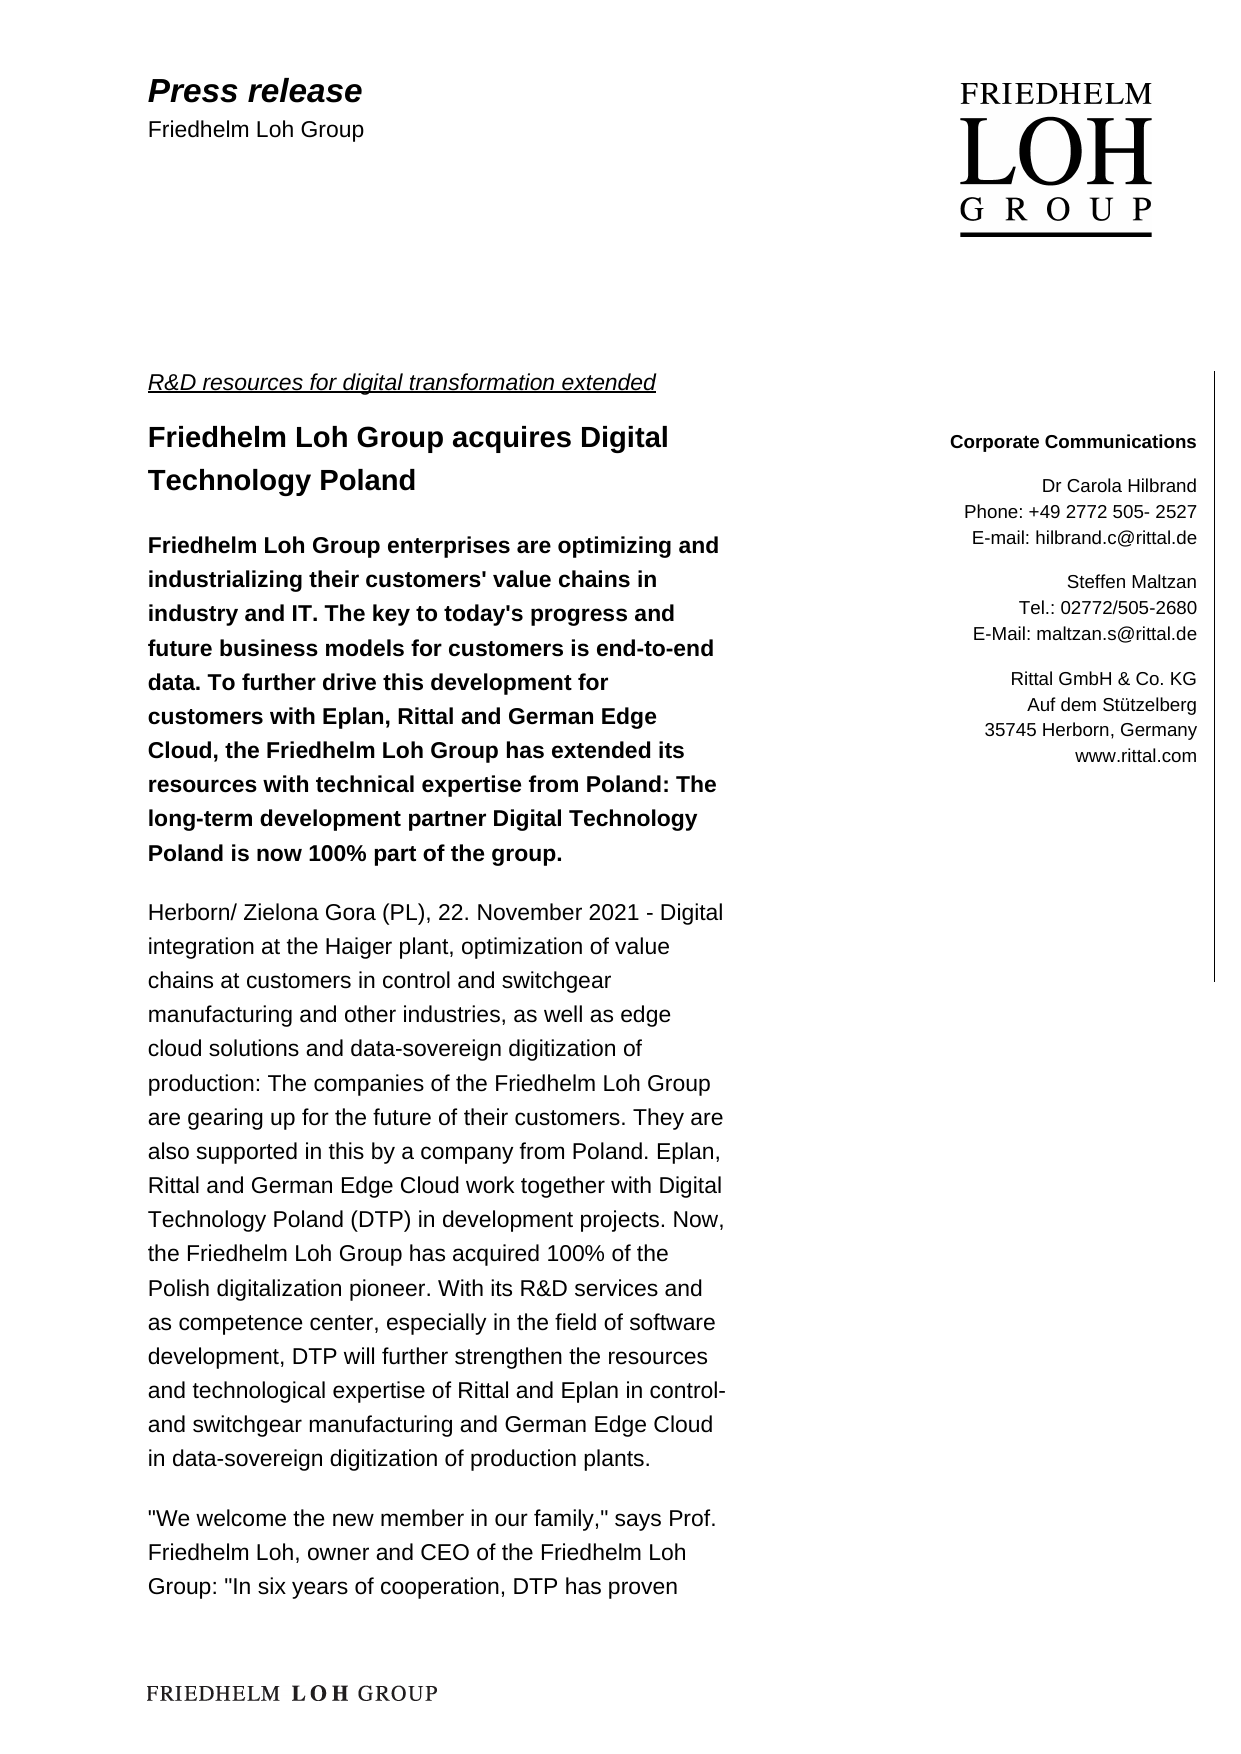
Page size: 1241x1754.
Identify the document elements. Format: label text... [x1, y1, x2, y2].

picture [960, 83, 1152, 237]
text Herborn/ Zielona Gora (PL), 22. November 2021 - Digital integration at the Haiger plant, optimization of value chains at customers in control and switchgear manufacturing and other industries, as well as edge cloud solutions and data-sovereign digitization of production: The companies of the Friedhelm Loh Group are gearing up for the future of their customers. They are also supported in this by a company from Poland. Eplan, Rittal and German Edge Cloud work together with Digital Technology Poland (DTP) in development projects. Now, the Friedhelm Loh Group has acquired 100% of the Polish digitalization pioneer. With its R&D services and as competence center, especially in the field of software development, DTP will further strengthen the resources and technological expertise of Rittal and Eplan in control- and switchgear manufacturing and German Edge Cloud in data-sovereign digitization of production plants. [148, 899, 729, 1472]
picture [147, 1685, 437, 1701]
text R&D resources for digital transformation extended [148, 368, 768, 395]
text Friedhelm Loh Group acquires Digital Technology Poland [148, 420, 729, 497]
text Friedhelm Loh Group enterprises are optimizing and industrializing their customers' value chains in industry and IT. The key to today's progress and future business models for customers is end-to-end data. To further drive this development for customers with Eplan, Rittal and German Edge Cloud, the Friedhelm Loh Group has extended its resources with technical expertise from Poland: The long-term development partner Digital Technology Poland is now 100% part of the group. [148, 532, 729, 866]
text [148, 1504, 729, 1599]
